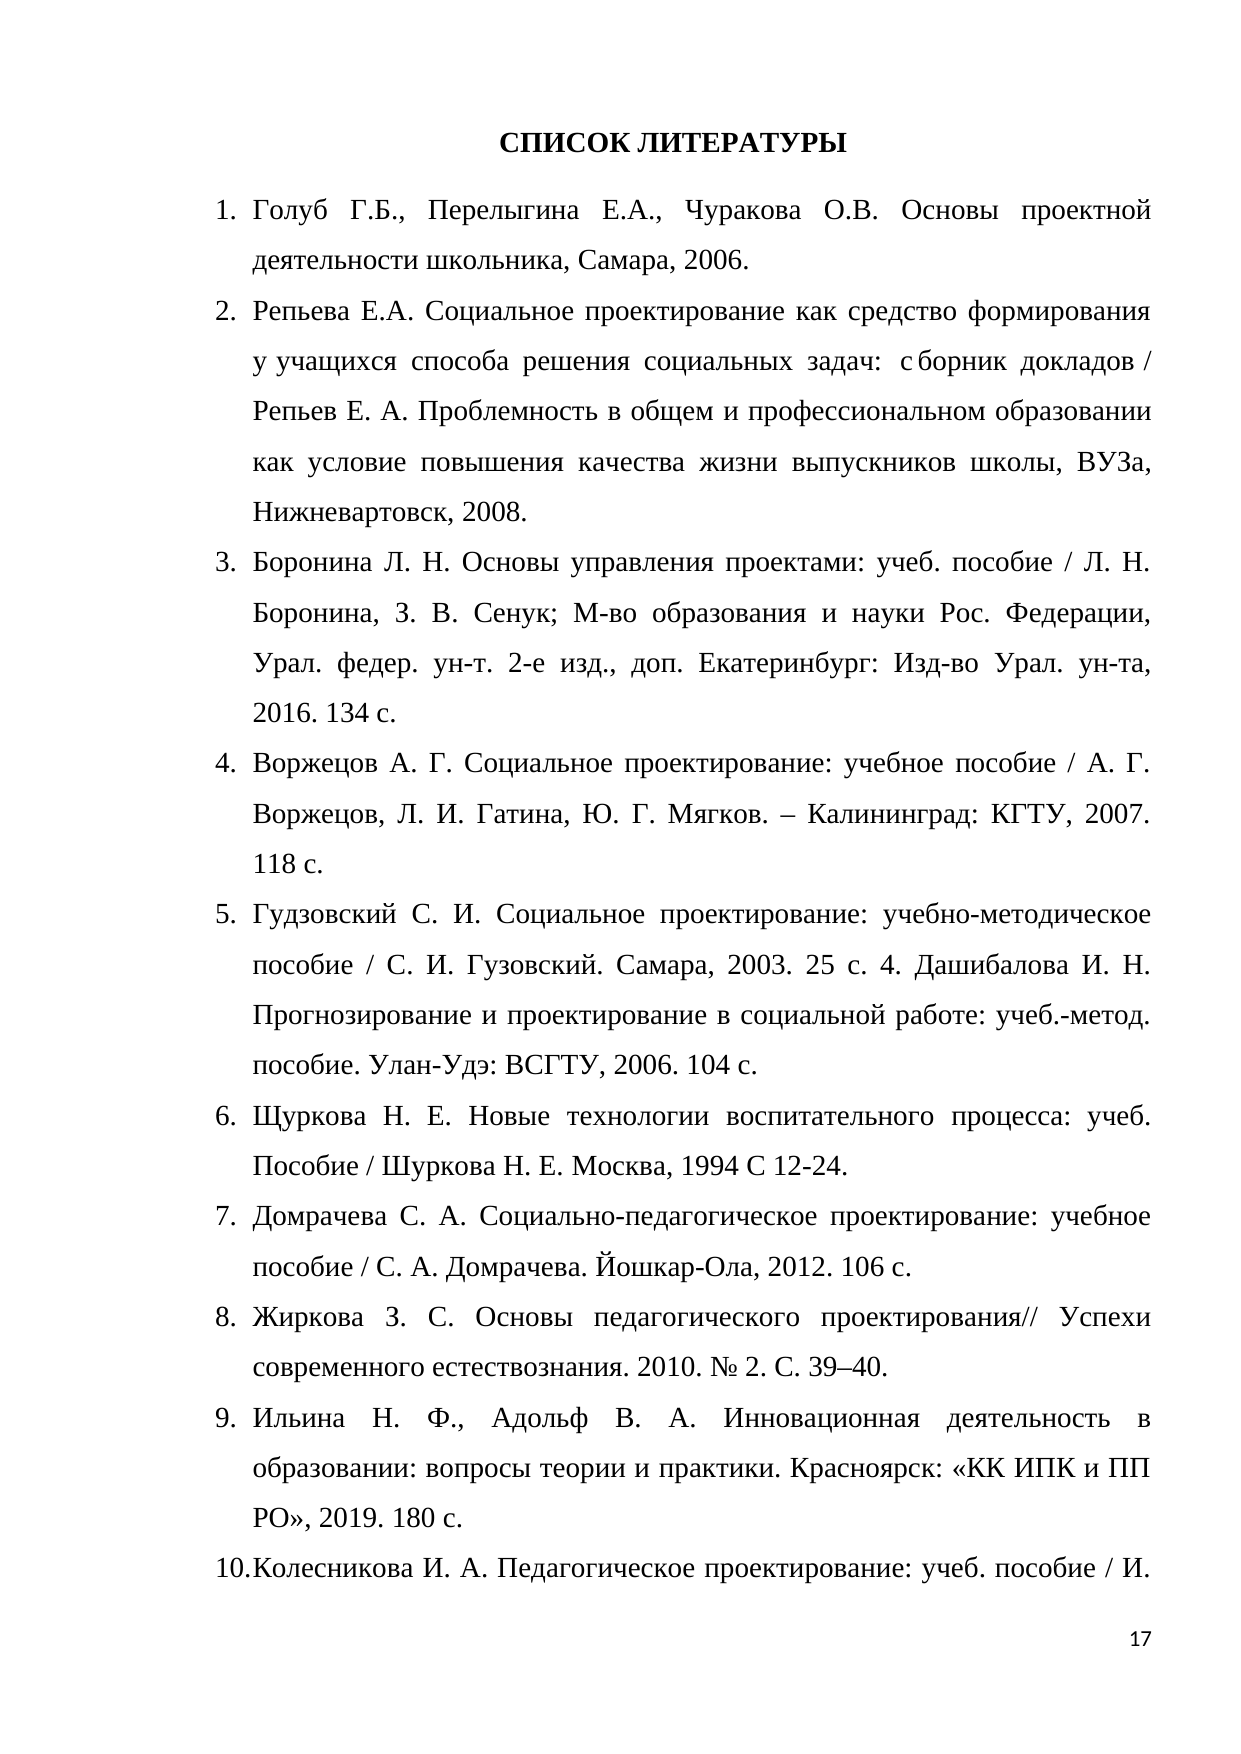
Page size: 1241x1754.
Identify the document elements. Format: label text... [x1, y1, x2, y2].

list Боронина Л. Н. Основы управления проектами: учеб. пособие / Л. Н. Боронина, З. В. Сенук; М-во образования и науки Рос. Федерации, Урал. федер. ун-т. 2-e изд., доп. Екатеринбург: Изд-во Урал. ун-та, 2016. 134 с. [215, 544, 1152, 729]
list Голуб Г.Б., Перелыгина Е.А., Чуракова О.В. Основы проектной деятельности школьника, Самара, 2006. [215, 192, 1152, 276]
list Репьева Е.А. Социальное проектирование как средство формирования у учащихся способа решения социальных задач: сборник докладов / Репьев Е. А. Проблемность в общем и профессиональном образовании как условие повышения качества жизни выпускников школы, ВУЗа, Нижневартовск, 2008. [215, 293, 1152, 528]
subtitle СПИСОК ЛИТЕРАТУРЫ [448, 125, 898, 159]
list Ильина Н. Ф., Адольф В. А. Инновационная деятельность в образовании: вопросы теории и практики. Красноярск: «КК ИПК и ПП РО», 2019. 180 с. [215, 1400, 1152, 1534]
list Домрачева С. А. Социально-педагогическое проектирование: учебное пособие / С. А. Домрачева. Йошкар-Ола, 2012. 106 с. [215, 1198, 1152, 1282]
list Воржецов А. Г. Социальное проектирование: учебное пособие / А. Г. Воржецов, Л. И. Гатина, Ю. Г. Мягков. – Калининград: КГТУ, 2007. 118 с. [215, 746, 1152, 880]
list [215, 1551, 1152, 1584]
list Щуркова Н. Е. Новые технологии воспитательного процесса: учеб. Пособие / Шуркова Н. Е. Москва, 1994 С 12-24. [215, 1098, 1152, 1182]
list Гудзовский С. И. Социальное проектирование: учебно-методическое пособие / С. И. Гузовский. Самара, 2003. 25 с. 4. Дашибалова И. Н. Прогнозирование и проектирование в социальной работе: учеб.-метод. пособие. Улан-Удэ: ВСГТУ, 2006. 104 с. [215, 897, 1152, 1081]
list Жиркова З. С. Основы педагогического проектирования// Успехи современного естествознания. 2010. № 2. С. 39–40. [215, 1299, 1152, 1383]
